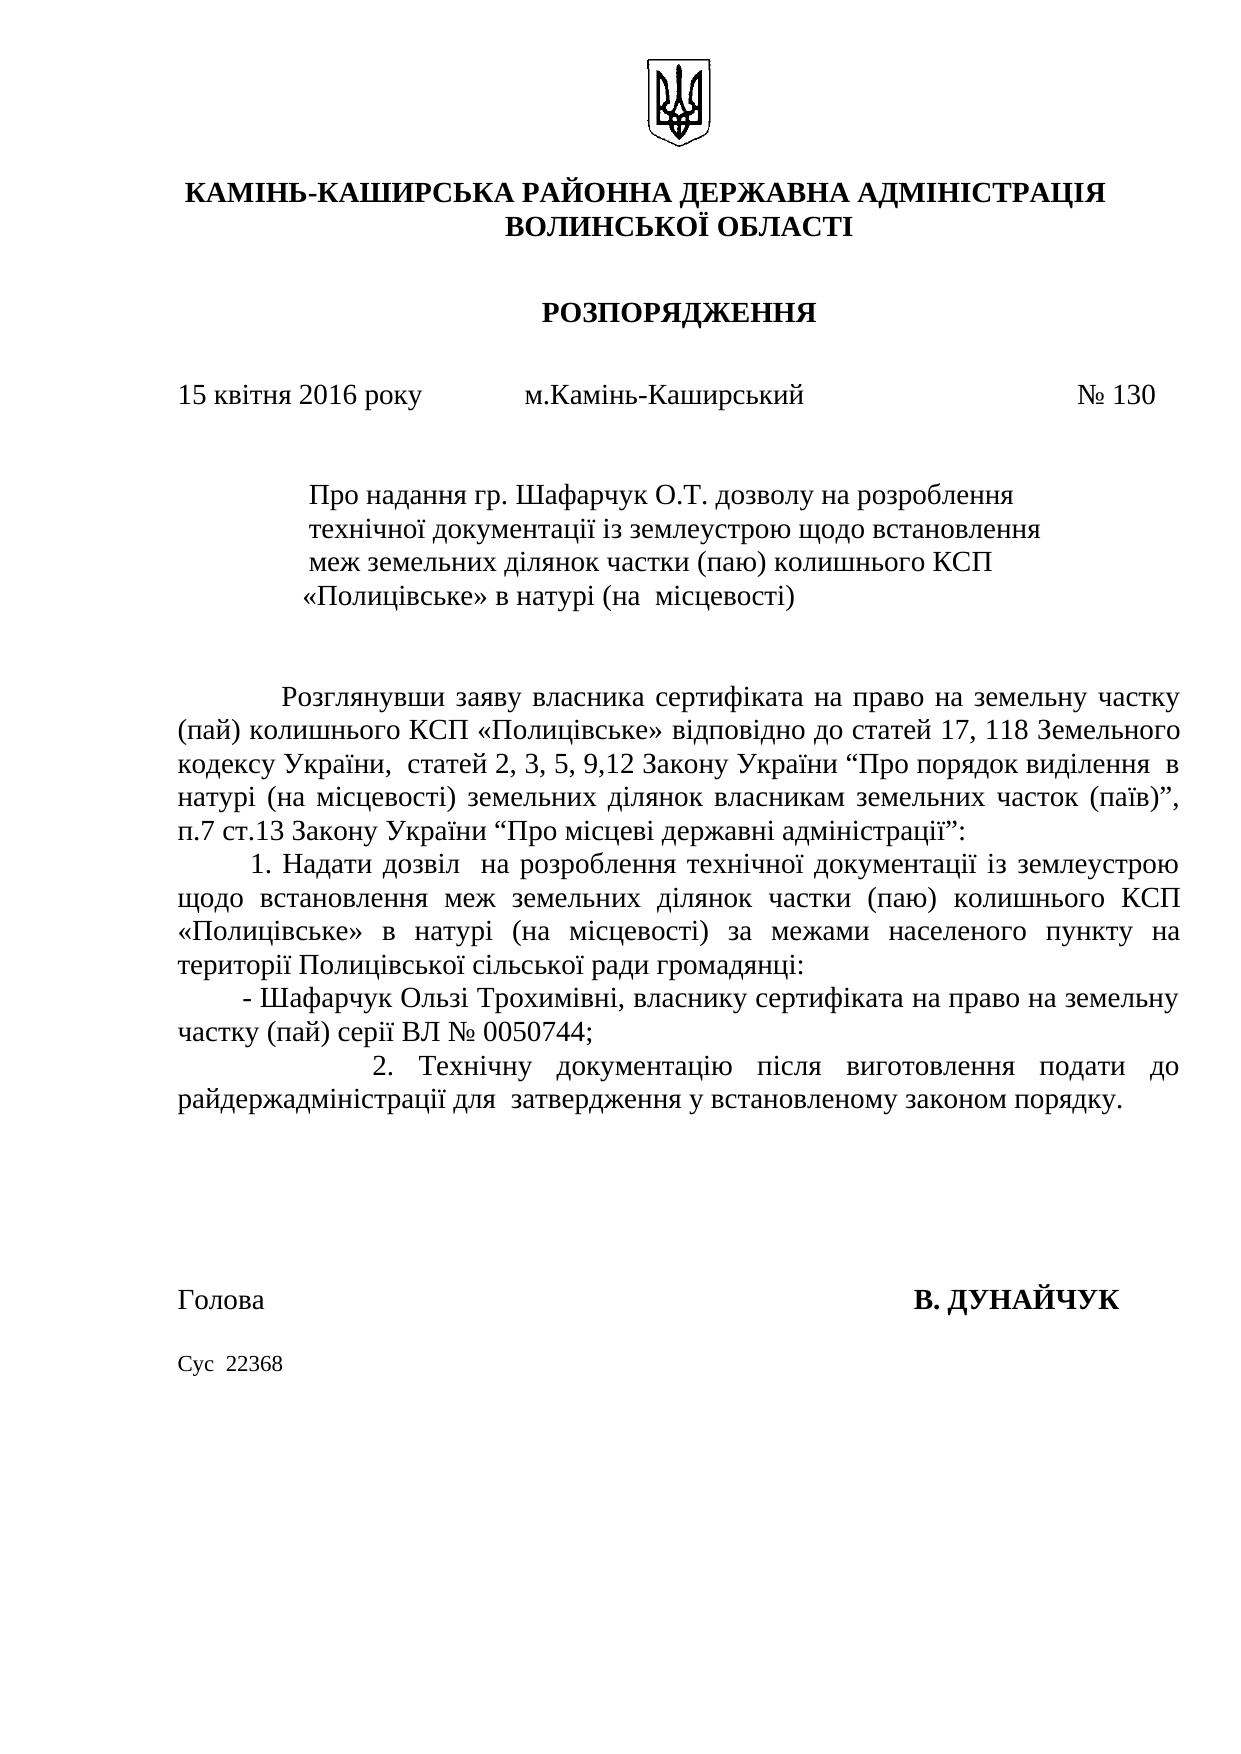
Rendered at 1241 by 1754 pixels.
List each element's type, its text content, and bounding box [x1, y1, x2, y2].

subtitle ВОЛИНСЬКОЇ ОБЛАСТІ [177, 209, 1181, 242]
text меж земельних ділянок частки (паю) колишнього КСП [177, 544, 1181, 578]
picture [647, 58, 711, 147]
subtitle КАМІНЬ-КАШИРСЬКА РАЙОННА ДЕРЖАВНА АДМІНІСТРАЦІЯ [177, 175, 1181, 209]
text Про надання гр. Шафарчук О.Т. дозволу на розроблення [177, 477, 1181, 511]
subtitle РОЗПОРЯДЖЕННЯ [177, 295, 1181, 329]
text технічної документації із землеустрою щодо встановлення [177, 511, 1181, 544]
text Сус 22368 [177, 1349, 1181, 1376]
text - Шафарчук Ользі Трохимівні, власнику сертифіката на право на земельну частку (пай) серії ВЛ № 0050744; [177, 981, 1181, 1048]
text 2. Технічну документацію після виготовлення подати до райдержадміністрації для затвердження у встановленому законом порядку. [177, 1048, 1181, 1115]
text Голова В. ДУНАЙЧУК [177, 1282, 1181, 1316]
text Розглянувши заяву власника сертифіката на право на земельну частку (пай) колишнього КСП «Полицівське» відповідно до статей 17, 118 Земельного кодексу України, статей 2, 3, 5, 9,12 Закону України “Про порядок виділення в натурі (на місцевості) земельних ділянок власникам земельних часток (паїв)”, п.7 ст.13 Закону України “Про місцеві державні адміністрації”: [177, 679, 1181, 846]
text 1. Надати дозвіл на розроблення технічної документації із землеустрою щодо встановлення меж земельних ділянок частки (паю) колишнього КСП «Полицівське» в натурі (на місцевості) за межами населеного пункту на території Полицівської сільської ради громадянці: [177, 846, 1181, 981]
text «Полицівське» в натурі (на місцевості) [251, 578, 1181, 612]
title 15 квітня 2016 року м.Камінь-Каширський № 130 [177, 377, 1181, 410]
